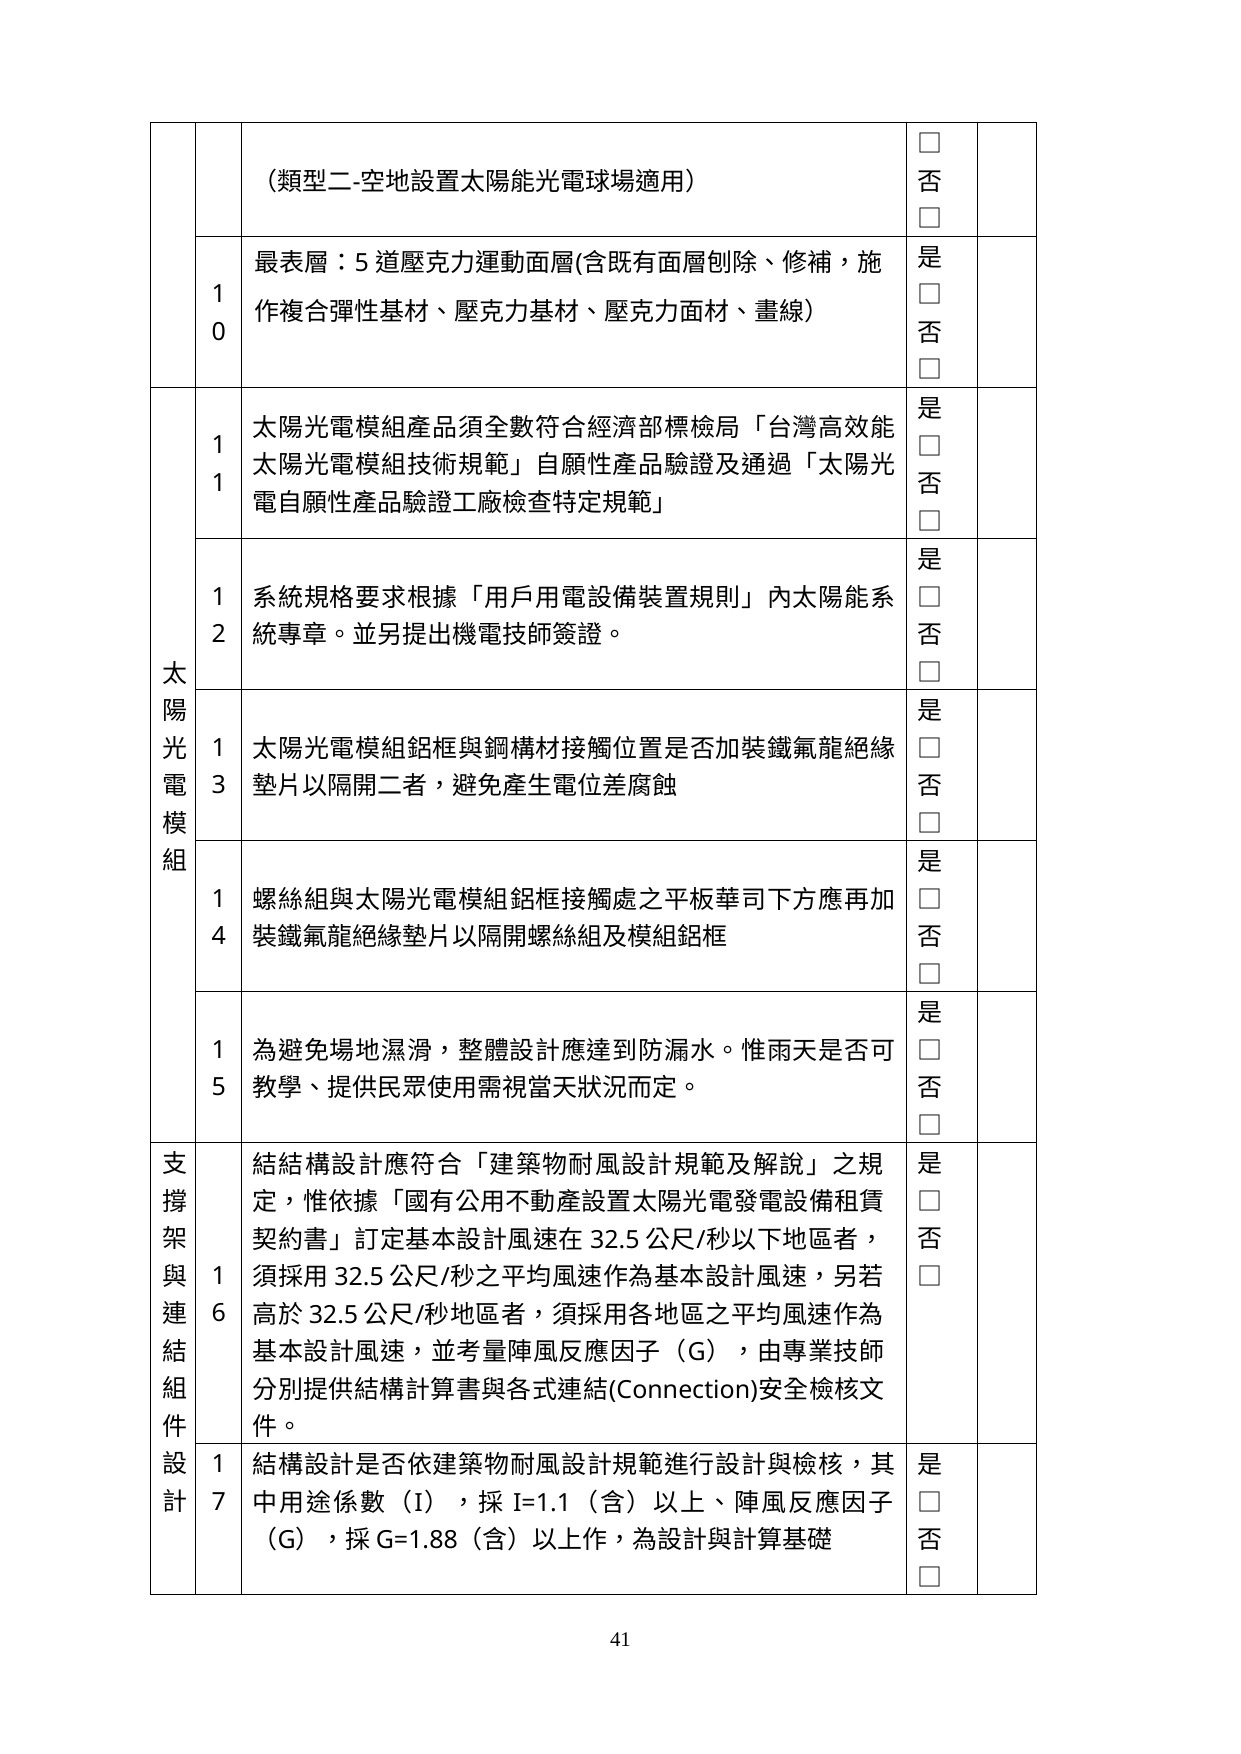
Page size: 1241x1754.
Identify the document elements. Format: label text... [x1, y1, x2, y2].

table_cell 17 [196, 1444, 241, 1594]
table_cell [978, 237, 1036, 387]
table_cell 螺絲組與太陽光電模組鋁框接觸處之平板華司下方應再加裝鐵氟龍絕緣墊片以隔開螺絲組及模組鋁框 [242, 841, 906, 991]
table_cell 12 [196, 539, 241, 689]
table_cell 是□ 否□ [907, 388, 977, 538]
table_cell 是□ 否□ [907, 1143, 977, 1443]
table_cell [978, 841, 1036, 991]
table_cell 太陽光電模組鋁框與鋼構材接觸位置是否加裝鐵氟龍絕緣墊片以隔開二者，避免產生電位差腐蝕 [242, 690, 906, 840]
table_cell 是□ 否□ [907, 1444, 977, 1594]
table_cell 10 [196, 237, 241, 387]
table_cell 14 [196, 841, 241, 991]
table_cell 16 [196, 1143, 241, 1443]
table_cell 結結構設計應符合「建築物耐風設計規範及解說」之規定，惟依據「國有公用不動產設置太陽光電發電設備租賃契約書」訂定基本設計風速在32.5公尺/秒以下地區者，須採用32.5公尺/秒之平均風速作為基本設計風速，另若高於32.5公尺/秒地區者，須採用各地區之平均風速作為基本設計風速，並考量陣風反應因子（G），由專業技師分別提供結構計算書與各式連結(Connection)安全檢核文件。 [242, 1143, 906, 1443]
table_cell [978, 1143, 1036, 1443]
table_cell 13 [196, 690, 241, 840]
table_cell 最表層：5 道壓克力運動面層(含既有面層刨除、修補，施作複合彈性基材、壓克力基材、壓克力面材、畫線） [242, 237, 906, 387]
table_cell 結構設計是否依建築物耐風設計規範進行設計與檢核，其中用途係數（I），採 I=1.1（含）以上、陣風反應因子（G），採G=1.88（含）以上作，為設計與計算基礎 [242, 1444, 906, 1594]
table_cell 是□ 否□ [907, 841, 977, 991]
table_cell 15 [196, 992, 241, 1142]
table_cell 是□ 否□ [907, 539, 977, 689]
table_cell 系統規格要求根據「用戶用電設備裝置規則」內太陽能系統專章。並另提出機電技師簽證。 [242, 539, 906, 689]
table_cell [978, 992, 1036, 1142]
table_cell 9 [196, 123, 241, 236]
table_cell 是□ 否□ [907, 123, 977, 236]
table_cell 是□ 否□ [907, 992, 977, 1142]
table_cell [978, 123, 1036, 236]
table_cell 為避免場地濕滑，整體設計應達到防漏水。惟雨天是否可教學、提供民眾使用需視當天狀況而定。 [242, 992, 906, 1142]
table_cell 太陽光電模組 [151, 388, 195, 1142]
table_cell 是□ 否□ [907, 690, 977, 840]
table_cell [978, 539, 1036, 689]
table_cell 11 [196, 388, 241, 538]
table_cell [978, 388, 1036, 538]
table_cell [978, 690, 1036, 840]
table_cell 太陽光電模組產品須全數符合經濟部標檢局「台灣高效能太陽光電模組技術規範」自願性產品驗證及通過「太陽光電自願性產品驗證工廠檢查特定規範」 [242, 388, 906, 538]
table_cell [242, 123, 906, 236]
table_cell 支撐架與 連結組件設計 [151, 1143, 195, 1594]
table_cell 是□ 否□ [907, 237, 977, 387]
table_cell [978, 1444, 1036, 1594]
